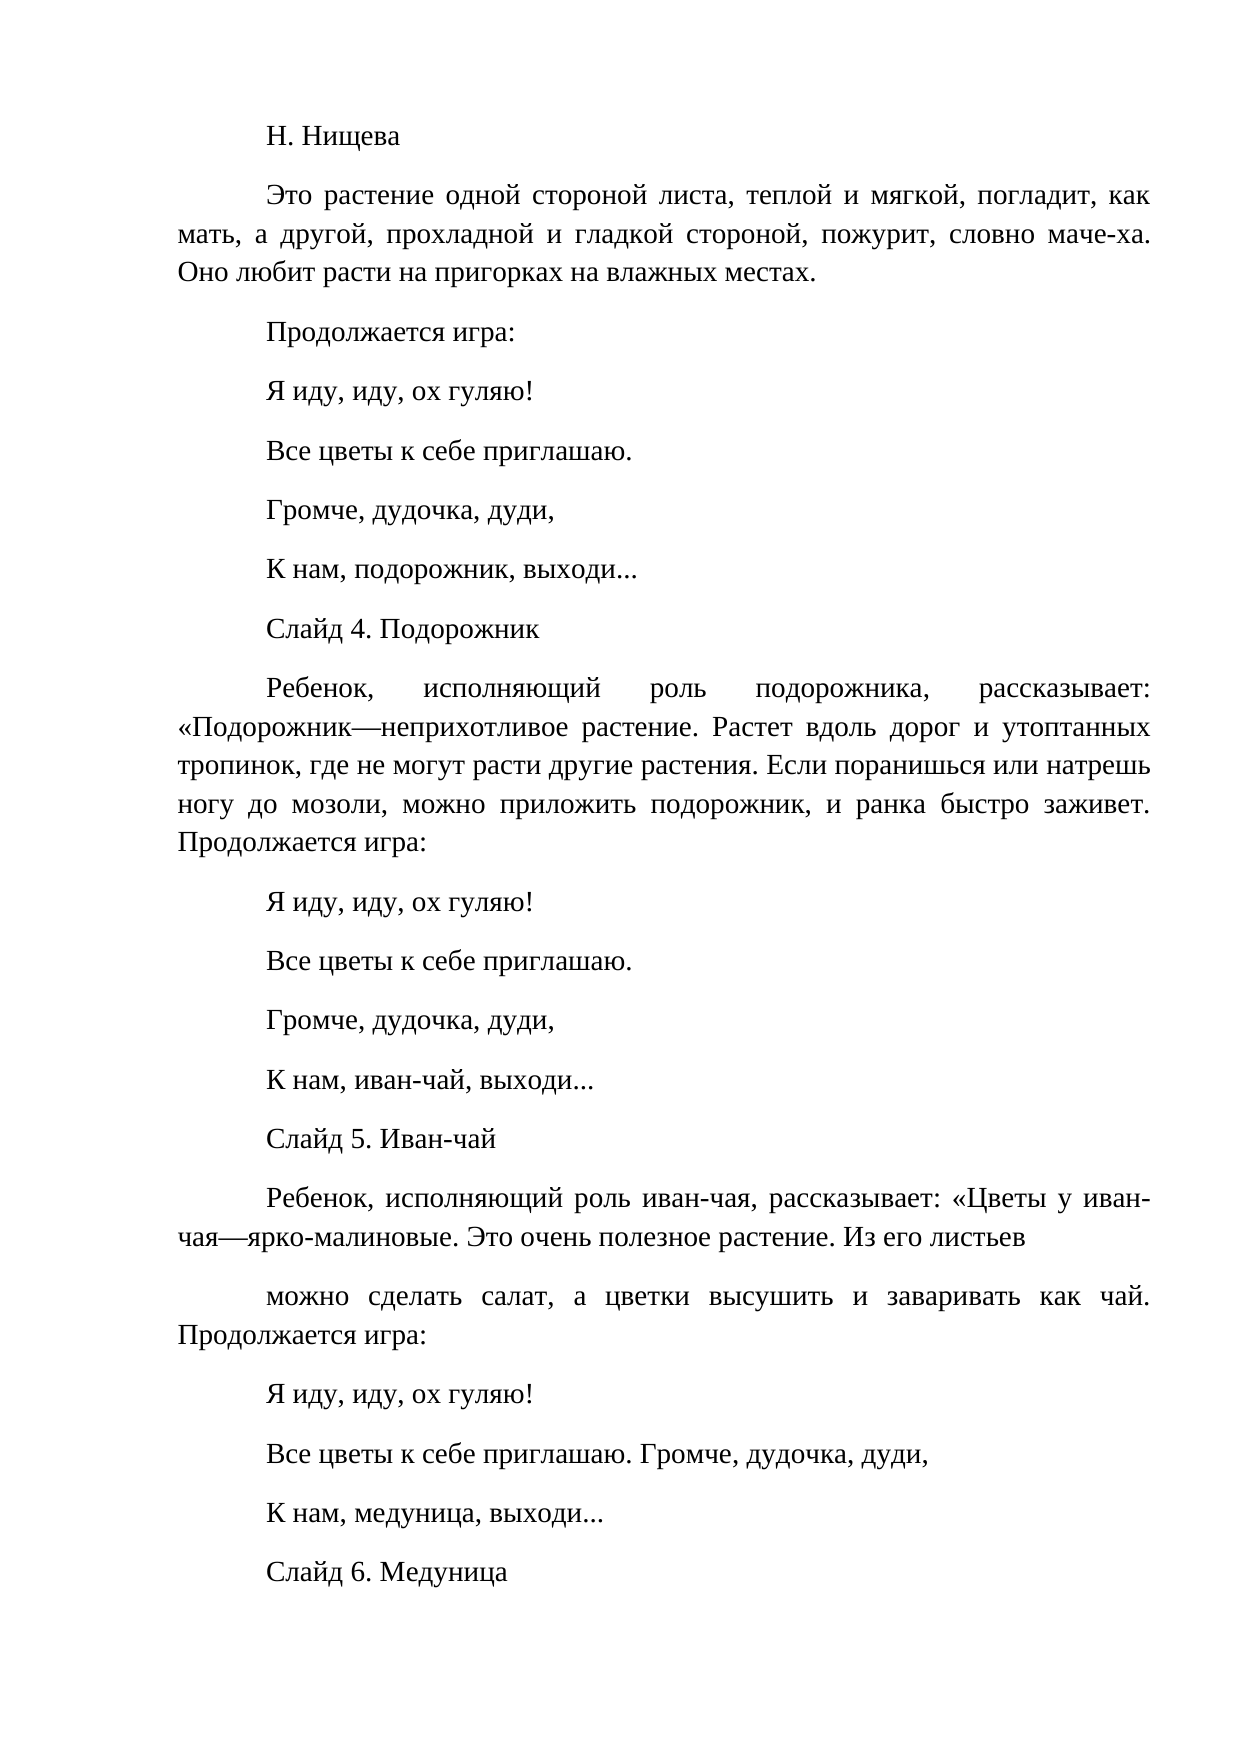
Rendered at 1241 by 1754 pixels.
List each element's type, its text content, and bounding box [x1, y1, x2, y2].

text Слайд 5. Иван-чай [177, 1121, 1152, 1155]
text Все цветы к себе приглашаю. Громче, дудочка, дуди, [177, 1436, 1152, 1469]
text Ребенок, исполняющий роль иван-чая, рассказывает: «Цветы у иван- чая—ярко-малиновые. Это очень полезное растение. Из его листьев [177, 1181, 1152, 1253]
text Слайд 4. Подорожник [177, 611, 1152, 644]
text Я иду, иду, ох гуляю! [177, 884, 1152, 917]
text Громче, дудочка, дуди, [177, 1002, 1152, 1036]
text К нам, подорожник, выходи... [177, 551, 1152, 585]
text Громче, дудочка, дуди, [177, 492, 1152, 526]
text Ребенок, исполняющий роль подорожника, рассказывает: «Подорожник—неприхотливое растение. Растет вдоль дорог и утоптанных тропинок, где не могут расти другие растения. Если поранишься или натрешь ногу до мозоли, можно приложить подорожник, и ранка быстро заживет. Продолжается игра: [177, 670, 1152, 858]
text Я иду, иду, ох гуляю! [177, 373, 1152, 407]
text Н. Нищева [177, 118, 1152, 152]
text можно сделать салат, а цветки высушить и заваривать как чай. Продолжается игра: [177, 1278, 1152, 1351]
text Слайд 6. Медуница [177, 1554, 1152, 1588]
text Все цветы к себе приглашаю. [177, 433, 1152, 466]
text Все цветы к себе приглашаю. [177, 943, 1152, 977]
text К нам, медуница, выходи... [177, 1495, 1152, 1529]
text Это растение одной стороной листа, теплой и мягкой, погладит, как мать, а другой, прохладной и гладкой стороной, пожурит, словно маче-ха. Оно любит расти на пригорках на влажных местах. [177, 177, 1152, 288]
text Продолжается игра: [177, 314, 1152, 347]
text Я иду, иду, ох гуляю! [177, 1376, 1152, 1410]
text К нам, иван-чай, выходи... [177, 1062, 1152, 1095]
